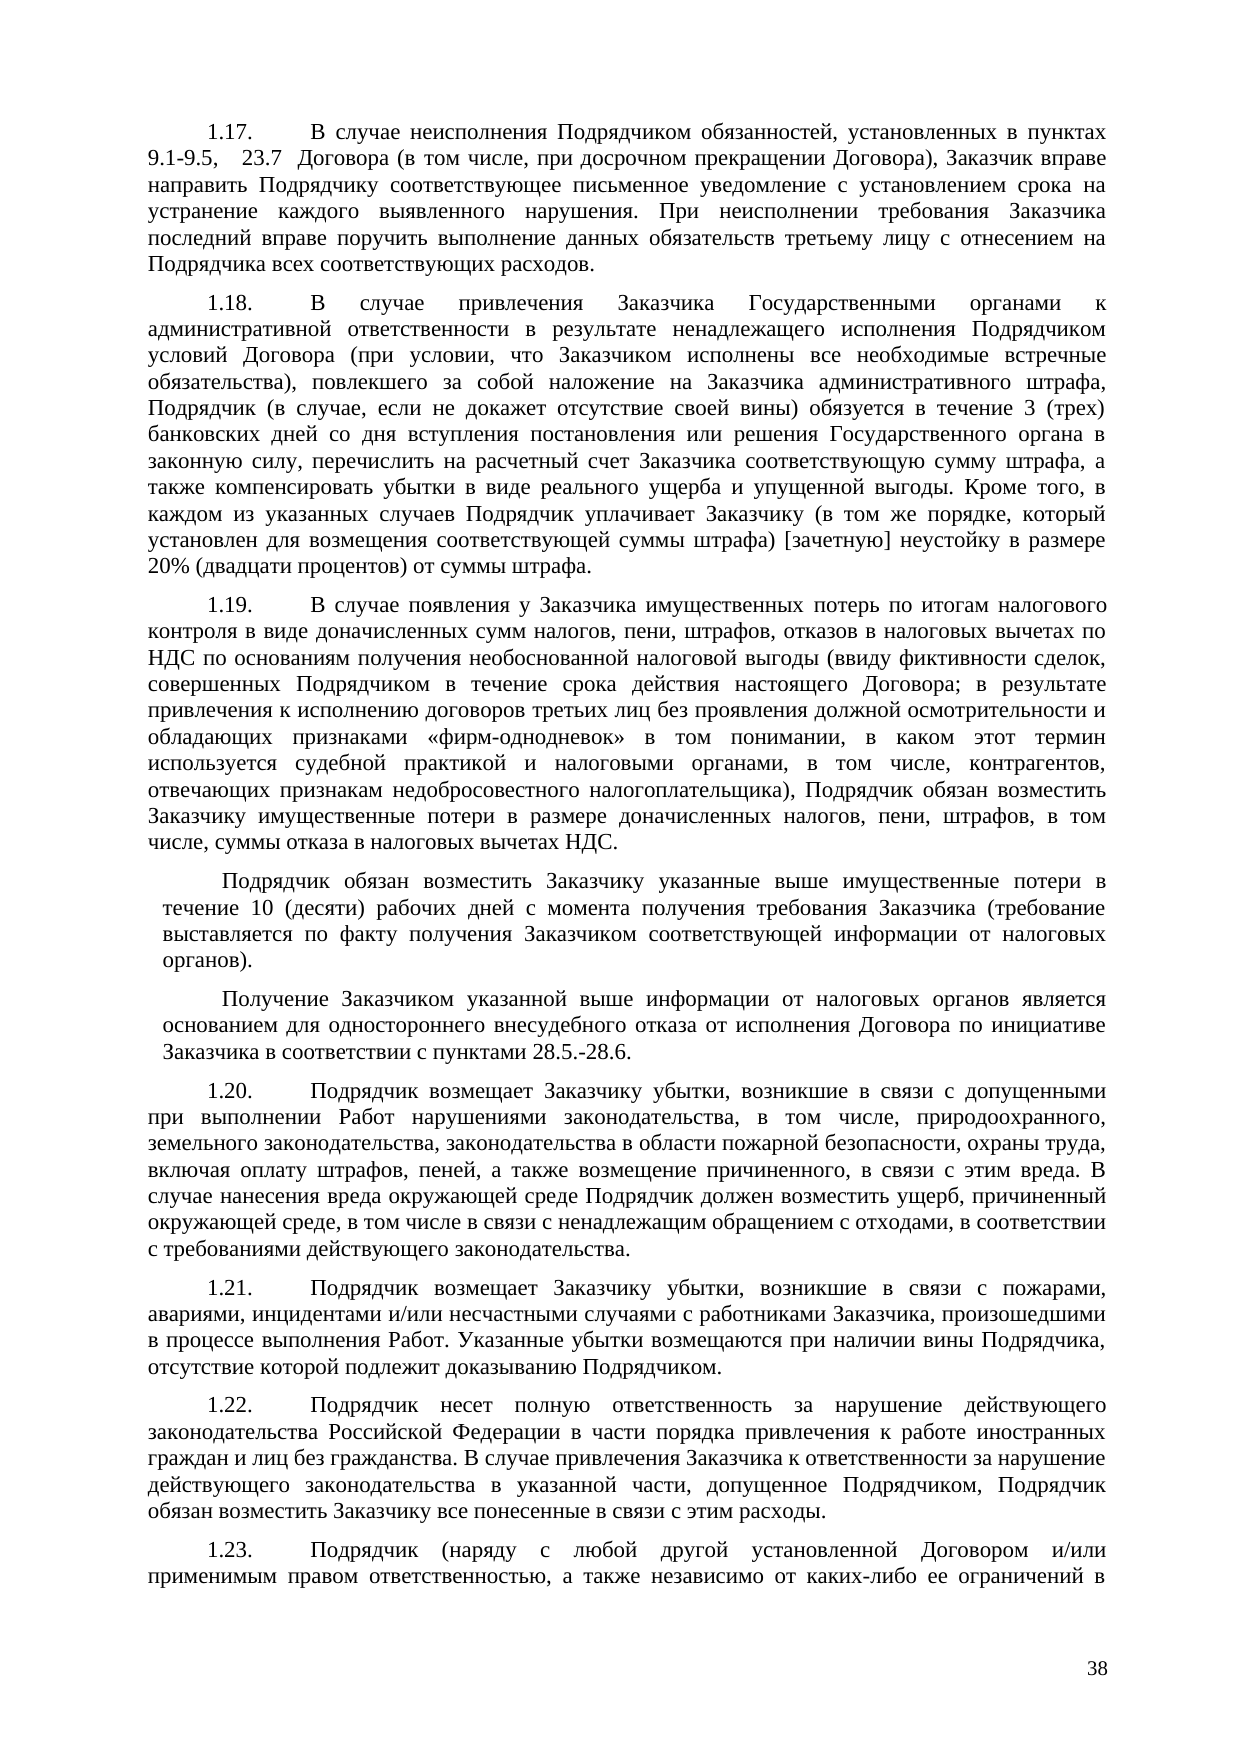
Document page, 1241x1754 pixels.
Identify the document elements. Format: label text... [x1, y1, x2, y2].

text В случае привлечения Заказчика Государственными органами к административной ответственности в результате ненадлежащего исполнения Подрядчиком условий Договора (при условии, что Заказчиком исполнены все необходимые встречные обязательства), повлекшего за собой наложение на Заказчика административного штрафа, Подрядчик (в случае, если не докажет отсутствие своей вины) обязуется в течение 3 (трех) банковских дней со дня вступления постановления или решения Государственного органа в законную силу, перечислить на расчетный счет Заказчика соответствующую сумму штрафа, а также компенсировать убытки в виде реального ущерба и упущенной выгоды. Кроме того, в каждом из указанных случаев Подрядчик уплачивает Заказчику (в том же порядке, который установлен для возмещения соответствующей суммы штрафа) [зачетную] неустойку в размере 20% (двадцати процентов) от суммы штрафа. [148, 289, 1107, 579]
text Подрядчик несет полную ответственность за нарушение действующего законодательства Российской Федерации в части порядка привлечения к работе иностранных граждан и лиц без гражданства. В случае привлечения Заказчика к ответственности за нарушение действующего законодательства в указанной части, допущенное Подрядчиком, Подрядчик обязан возместить Заказчику все понесенные в связи с этим расходы. [148, 1392, 1107, 1523]
text В случае появления у Заказчика имущественных потерь по итогам налогового контроля в виде доначисленных сумм налогов, пени, штрафов, отказов в налоговых вычетах по НДС по основаниям получения необоснованной налоговой выгоды (ввиду фиктивности сделок, совершенных Подрядчиком в течение срока действия настоящего Договора; в результате привлечения к исполнению договоров третьих лиц без проявления должной осмотрительности и обладающих признаками «фирм-однодневок» в том понимании, в каком этот термин используется судебной практикой и налоговыми органами, в том числе, контрагентов, отвечающих признакам недобросовестного налогоплательщика), Подрядчик обязан возместить Заказчику имущественные потери в размере доначисленных налогов, пени, штрафов, в том числе, суммы отказа в налоговых вычетах НДС. [148, 591, 1107, 855]
list Подрядчик обязан возместить Заказчику указанные выше имущественные потери в течение 10 (десяти) рабочих дней с момента получения требования Заказчика (требование выставляется по факту получения Заказчиком соответствующей информации от налоговых органов). [162, 867, 1107, 973]
text В случае неисполнения Подрядчиком обязанностей, установленных в пунктах 23.1-23.5, 23.7 Договора (в том числе, при досрочном прекращении Договора), Заказчик вправе направить Подрядчику соответствующее письменное уведомление с установлением срока на устранение каждого выявленного нарушения. При неисполнении требования Заказчика последний вправе поручить выполнение данных обязательств третьему лицу с отнесением на Подрядчика всех соответствующих расходов. [148, 118, 1107, 276]
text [148, 1536, 1107, 1588]
text Подрядчик возмещает Заказчику убытки, возникшие в связи с допущенными при выполнении Работ нарушениями законодательства, в том числе, природоохранного, земельного законодательства, законодательства в области пожарной безопасности, охраны труда, включая оплату штрафов, пеней, а также возмещение причиненного, в связи с этим вреда. В случае нанесения вреда окружающей среде Подрядчик должен возместить ущерб, причиненный окружающей среде, в том числе в связи с ненадлежащим обращением с отходами, в соответствии с требованиями действующего законодательства. [148, 1077, 1107, 1261]
text Подрядчик возмещает Заказчику убытки, возникшие в связи с пожарами, авариями, инцидентами и/или несчастными случаями с работниками Заказчика, произошедшими в процессе выполнения Работ. Указанные убытки возмещаются при наличии вины Подрядчика, отсутствие которой подлежит доказыванию Подрядчиком. [148, 1274, 1107, 1379]
list Получение Заказчиком указанной выше информации от налоговых органов является основанием для одностороннего внесудебного отказа от исполнения Договора по инициативе Заказчика в соответствии с пунктами 28.5.-28.6. [162, 985, 1107, 1064]
